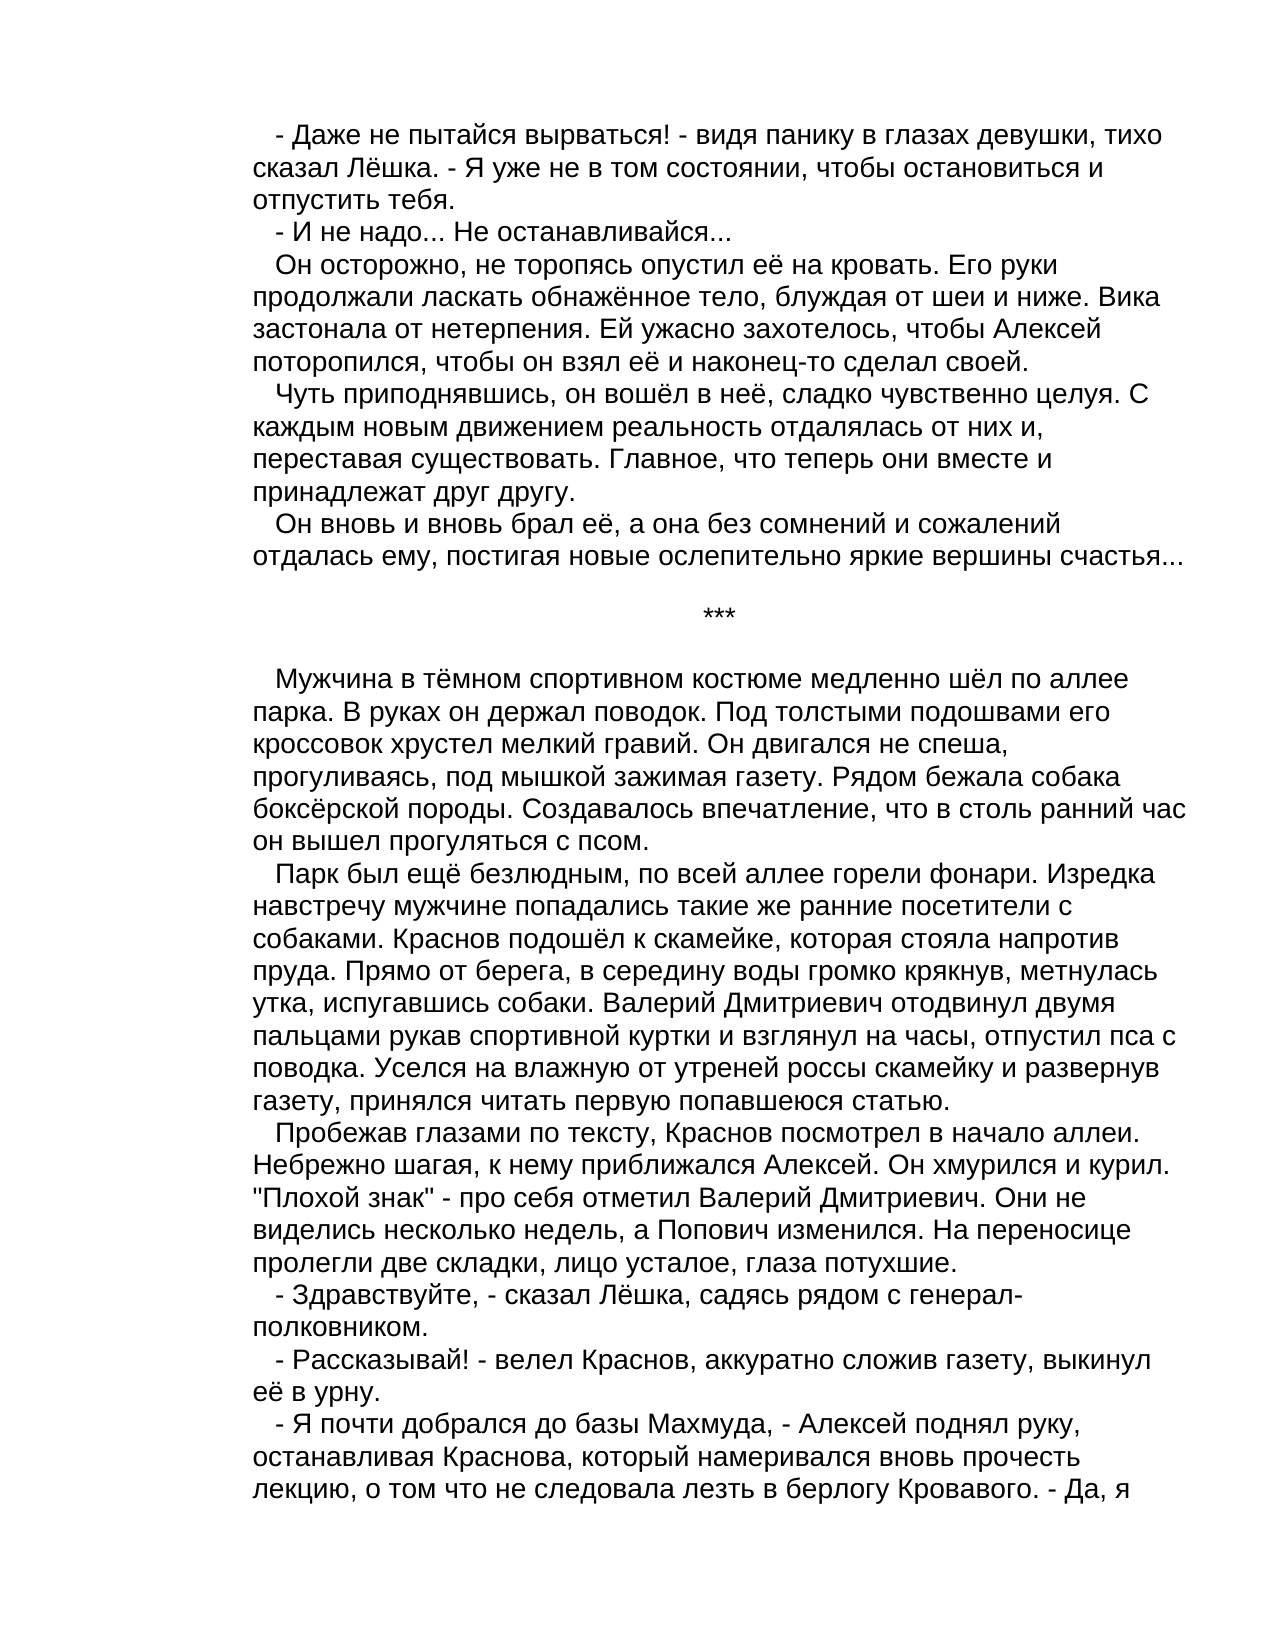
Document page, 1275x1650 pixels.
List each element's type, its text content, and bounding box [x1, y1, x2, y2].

text Он вновь и вновь брал её, а она без сомнений и сожалений отдалась ему, постигая новые ослепительно яркие вершины счастья... [252, 507, 1186, 572]
text Он осторожно, не торопясь опустил её на кровать. Его руки продолжали ласкать обнажённое тело, блуждая от шеи и ниже. Вика застонала от нетерпения. Ей ужасно захотелось, чтобы Алексей поторопился, чтобы он взял её и наконец-то сделал своей. [252, 248, 1186, 377]
text - Здравствуйте, - сказал Лёшка, садясь рядом с генерал-полковником. [252, 1278, 1186, 1343]
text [252, 1407, 1186, 1505]
text Парк был ещё безлюдным, по всей аллее горели фонари. Изредка навстречу мужчине попадались такие же ранние посетители с собаками. Краснов подошёл к скамейке, которая стояла напротив пруда. Прямо от берега, в середину воды громко крякнув, метнулась утка, испугавшись собаки. Валерий Дмитриевич отодвинул двумя пальцами рукав спортивной куртки и взглянул на часы, отпустил пса с поводка. Уселся на влажную от утреней россы скамейку и развернув газету, принялся читать первую попавшеюся статью. [252, 857, 1186, 1116]
text Пробежав глазами по тексту, Краснов посмотрел в начало аллеи. Небрежно шагая, к нему приближался Алексей. Он хмурился и курил. "Плохой знак" - про себя отметил Валерий Дмитриевич. Они не виделись несколько недель, а Попович изменился. На переносице пролегли две складки, лицо усталое, глаза потухшие. [252, 1116, 1186, 1278]
text Мужчина в тёмном спортивном костюме медленно шёл по аллее парка. В руках он держал поводок. Под толстыми подошвами его кроссовок хрустел мелкий гравий. Он двигался не спеша, прогуливаясь, под мышкой зажимая газету. Рядом бежала собака боксёрской породы. Создавалось впечатление, что в столь ранний час он вышел прогуляться с псом. [252, 662, 1186, 857]
text - Рассказывай! - велел Краснов, аккуратно сложив газету, выкинул её в урну. [252, 1343, 1186, 1407]
text *** [252, 601, 1186, 633]
text - Даже не пытайся вырваться! - видя панику в глазах девушки, тихо сказал Лёшка. - Я уже не в том состоянии, чтобы остановиться и отпустить тебя. [252, 118, 1186, 215]
text Чуть приподнявшись, он вошёл в неё, сладко чувственно целуя. С каждым новым движением реальность отдалялась от них и, переставая существовать. Главное, что теперь они вместе и принадлежат друг другу. [252, 377, 1186, 507]
text - И не надо... Не останавливайся... [252, 215, 1186, 248]
